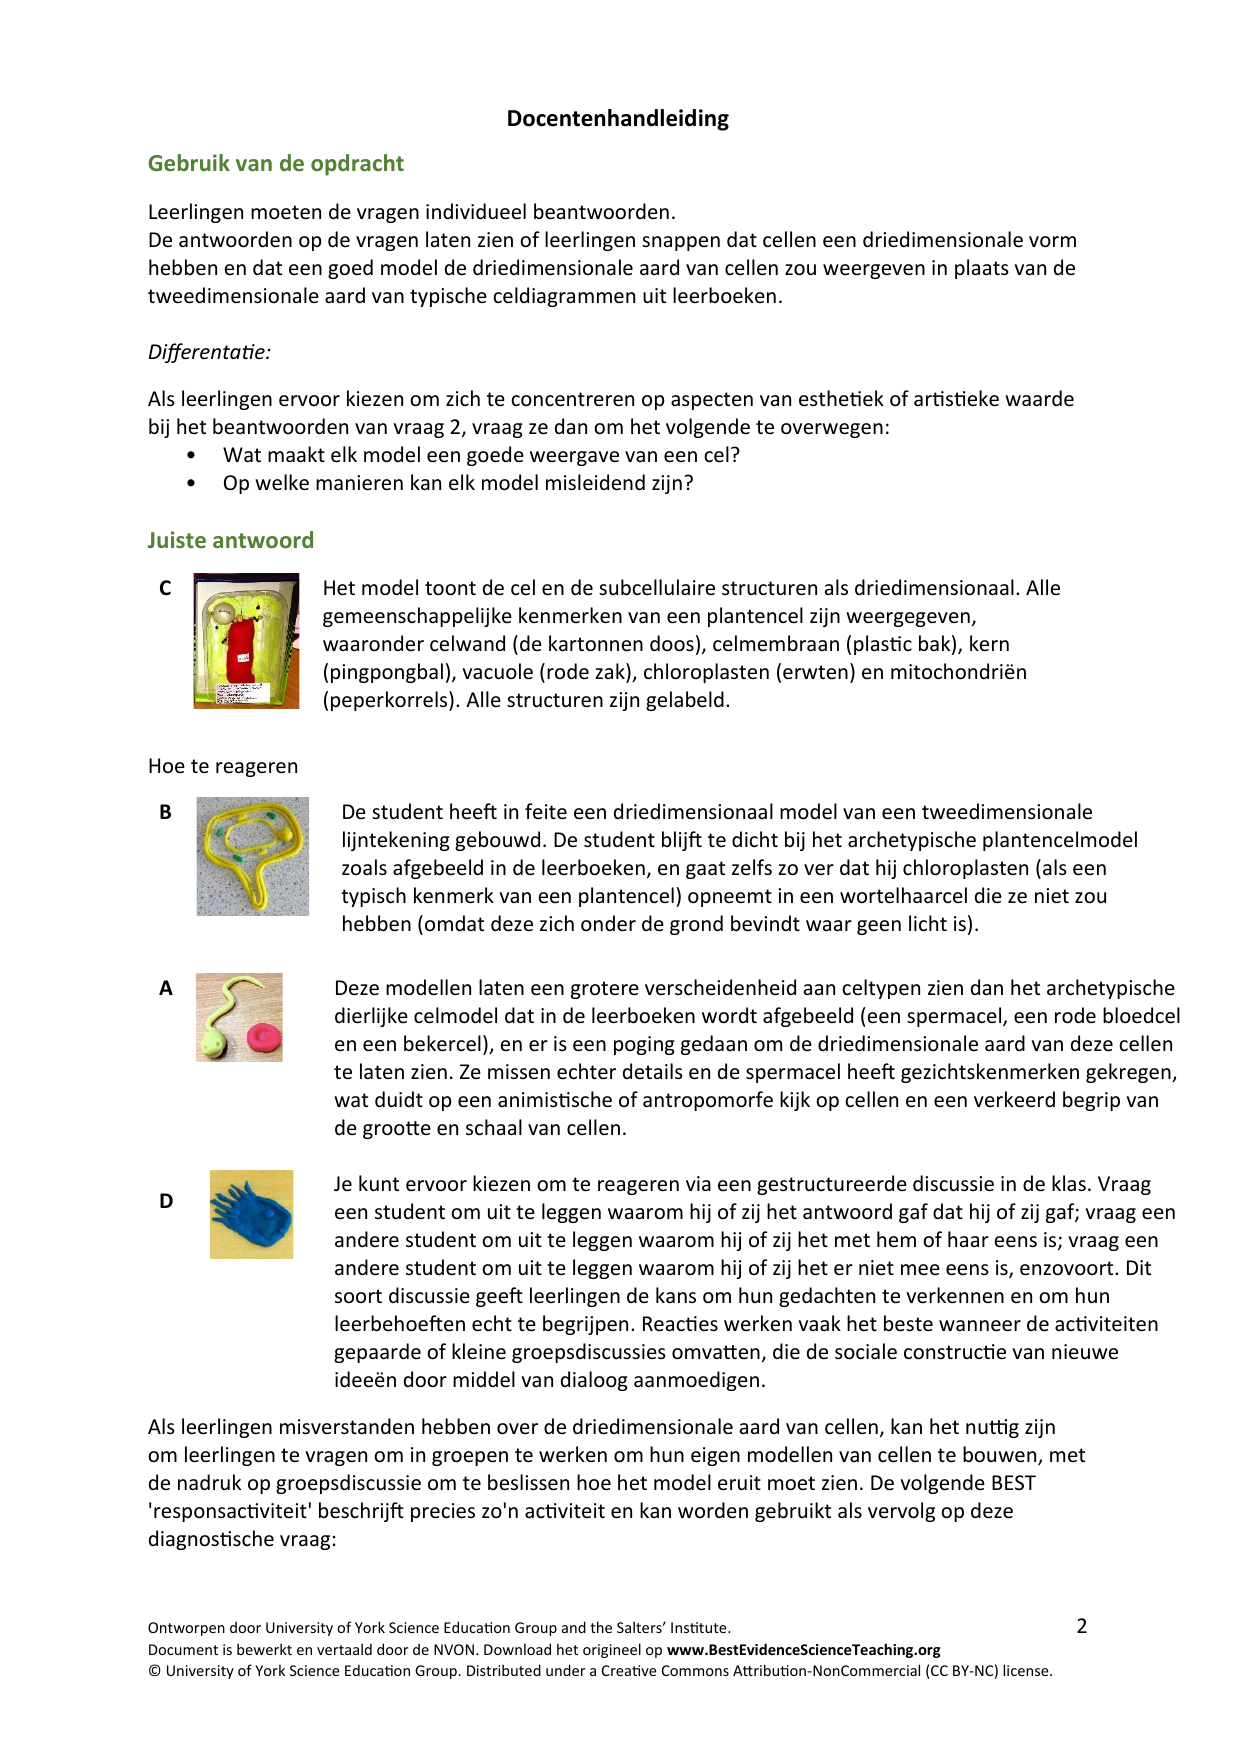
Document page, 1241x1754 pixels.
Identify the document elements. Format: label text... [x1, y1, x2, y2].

list Op welke manieren kan elk model misleidend zijn? [185, 468, 1093, 496]
text Als leerlingen ervoor kiezen om zich te concentreren op aspecten van esthetiek of artistieke waarde bij het beantwoorden van vraag 2, vraag ze dan om het volgende te overwegen: [148, 384, 1093, 440]
picture [209, 1170, 294, 1259]
text Leerlingen moeten de vragen individueel beantwoorden. [148, 197, 1093, 225]
text Differentatie: [148, 337, 1093, 365]
table_header Het model toont de cel en de subcellulaire structuren als driedimensionaal. Alle gemeenschappelijke kenmerken van een plantencel zijn weergegeven, waaronder celwand (de kartonnen doos), celmembraan (plastic bak), kern (pingpongbal), vacuole (rode zak), chloroplasten (erwten) en mitochondriën (peperkorrels). Alle structuren zijn gelabeld. [311, 573, 1088, 732]
picture [195, 973, 283, 1062]
table_header De student heeft in feite een driedimensionaal model van een tweedimensionale lijntekening gebouwd. De student blijft te dicht bij het archetypische plantencelmodel zoals afgebeeld in de leerboeken, en gaat zelfs zo ver dat hij chloroplasten (als een typisch kenmerk van een plantencel) opneemt in een wortelhaarcel die ze niet zou hebben (omdat deze zich onder de grond bevindt waar geen licht is). [330, 798, 1158, 945]
text Juiste antwoord [148, 524, 1093, 554]
text Gebruik van de opdracht [148, 148, 1093, 178]
text Als leerlingen misverstanden hebben over de driedimensionale aard van cellen, kan het nuttig zijn om leerlingen te vragen om in groepen te werken om hun eigen modellen van cellen te bouwen, met de nadruk op groepsdiscussie om te beslissen hoe het model eruit moet zien. De volgende BEST 'responsactiviteit' beschrijft precies zo'n activiteit en kan worden gebruikt als vervolg op deze diagnostische vraag: [148, 1412, 1093, 1552]
table_header Deze modellen laten een grotere verscheidenheid aan celtypen zien dan het archetypische dierlijke celmodel dat in de leerboeken wordt afgebeeld (een spermacel, een rode bloedcel en een bekercel), en er is een poging gedaan om de driedimensionale aard van deze cellen te laten zien. Ze missen echter details en de spermacel heeft gezichtskenmerken gekregen, wat duidt op een animistische of antropomorfe kijk op cellen en een verkeerd begrip van de grootte en schaal van cellen. Je kunt ervoor kiezen om te reageren via een gestructureerde discussie in de klas. Vraag een student om uit te leggen waarom hij of zij het antwoord gaf dat hij of zij gaf; vraag een andere student om uit te leggen waarom hij of zij het met hem of haar eens is; vraag een andere student om uit te leggen waarom hij of zij het er niet mee eens is, enzovoort. Dit soort discussie geeft leerlingen de kans om hun gedachten te verkennen en om hun leerbehoeften echt te begrijpen. Reacties werken vaak het beste wanneer de activiteiten gepaarde of kleine groepsdiscussies omvatten, die de sociale constructie van nieuwe ideeën door middel van dialoog aanmoedigen. [323, 973, 1196, 1412]
list Wat maakt elk model een goede weergave van een cel? [185, 440, 1093, 468]
table_header [185, 798, 330, 945]
table_cell D [148, 1074, 184, 1412]
text Hoe te reageren [148, 751, 1093, 779]
table_header [185, 973, 323, 1074]
picture [196, 797, 310, 916]
table_header [182, 573, 311, 732]
table_header A [148, 973, 184, 1074]
table_header C [148, 573, 182, 732]
table_header B [148, 798, 185, 945]
picture [193, 573, 300, 709]
table_cell [185, 1074, 323, 1412]
text De antwoorden op de vragen laten zien of leerlingen snappen dat cellen een driedimensionale vorm hebben en dat een goed model de driedimensionale aard van cellen zou weergeven in plaats van de tweedimensionale aard van typische celdiagrammen uit leerboeken. [148, 225, 1093, 309]
